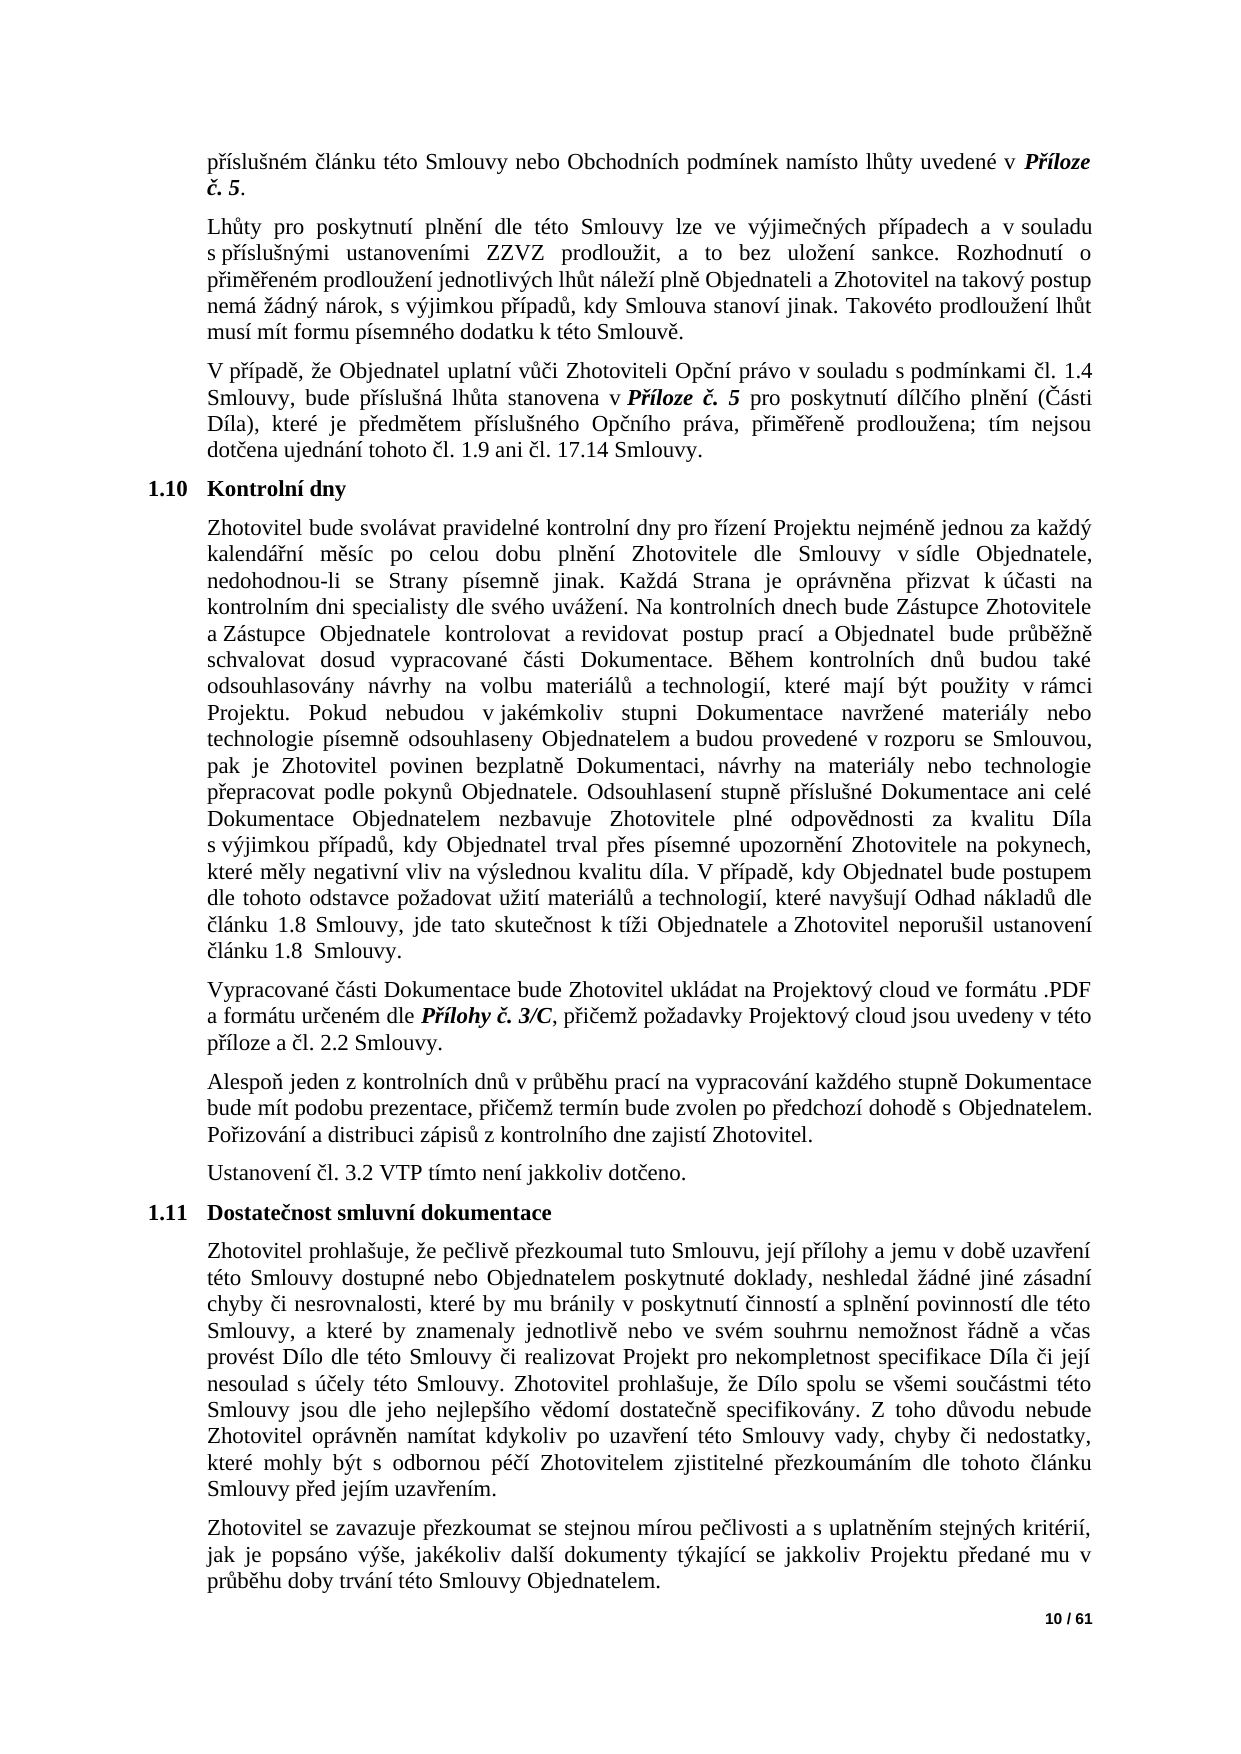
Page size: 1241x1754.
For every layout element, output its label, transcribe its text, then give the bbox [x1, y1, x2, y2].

text V případě, že Objednatel uplatní vůči Zhotoviteli Opční právo v souladu s podmínkami čl. 1.4 Smlouvy, bude příslušná lhůta stanovena v Příloze č. 5 pro poskytnutí dílčího plnění (Části Díla), které je předmětem příslušného Opčního práva, přiměřeně prodloužena; tím nejsou dotčena ujednání tohoto čl. 1.9 ani čl. 17.14 Smlouvy. [207, 357, 1092, 463]
text Dostatečnost smluvní dokumentace [148, 1199, 1092, 1225]
text Lhůty pro poskytnutí plnění dle této Smlouvy lze ve výjimečných případech a v souladu s příslušnými ustanoveními ZZVZ prodloužit, a to bez uložení sankce. Rozhodnutí o přiměřeném prodloužení jednotlivých lhůt náleží plně Objednateli a Zhotovitel na takový postup nemá žádný nárok, s výjimkou případů, kdy Smlouva stanoví jinak. Takovéto prodloužení lhůt musí mít formu písemného dodatku k této Smlouvě. [207, 213, 1092, 345]
text Vypracované části Dokumentace bude Zhotovitel ukládat na Projektový cloud ve formátu .PDF a formátu určeném dle Přílohy č. 3/C, přičemž požadavky Projektový cloud jsou uvedeny v této příloze a čl. 2.2 Smlouvy. [207, 976, 1092, 1056]
text Zhotovitel prohlašuje, že pečlivě přezkoumal tuto Smlouvu, její přílohy a jemu v době uzavření této Smlouvy dostupné nebo Objednatelem poskytnuté doklady, neshledal žádné jiné zásadní chyby či nesrovnalosti, které by mu bránily v poskytnutí činností a splnění povinností dle této Smlouvy, a které by znamenaly jednotlivě nebo ve svém souhrnu nemožnost řádně a včas provést Dílo dle této Smlouvy či realizovat Projekt pro nekompletnost specifikace Díla či její nesoulad s účely této Smlouvy. Zhotovitel prohlašuje, že Dílo spolu se všemi součástmi této Smlouvy jsou dle jeho nejlepšího vědomí dostatečně specifikovány. Z toho důvodu nebude Zhotovitel oprávněn namítat kdykoliv po uzavření této Smlouvy vady, chyby či nedostatky, které mohly být s odbornou péčí Zhotovitelem zjistitelné přezkoumáním dle tohoto článku Smlouvy před jejím uzavřením. [207, 1237, 1092, 1502]
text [207, 148, 1092, 200]
text Ustanovení čl. 3.2 VTP tímto není jakkoliv dotčeno. [207, 1160, 1092, 1186]
text Alespoň jeden z kontrolních dnů v průběhu prací na vypracování každého stupně Dokumentace bude mít podobu prezentace, přičemž termín bude zvolen po předchozí dohodě s Objednatelem. Pořizování a distribuci zápisů z kontrolního dne zajistí Zhotovitel. [207, 1068, 1092, 1147]
text Zhotovitel se zavazuje přezkoumat se stejnou mírou pečlivosti a s uplatněním stejných kritérií, jak je popsáno výše, jakékoliv další dokumenty týkající se jakkoliv Projektu předané mu v průběhu doby trvání této Smlouvy Objednatelem. [207, 1514, 1092, 1594]
text Kontrolní dny [148, 475, 1092, 501]
text Zhotovitel bude svolávat pravidelné kontrolní dny pro řízení Projektu nejméně jednou za každý kalendářní měsíc po celou dobu plnění Zhotovitele dle Smlouvy v sídle Objednatele, nedohodnou-li se Strany písemně jinak. Každá Strana je oprávněna přizvat k účasti na kontrolním dni specialisty dle svého uvážení. Na kontrolních dnech bude Zástupce Zhotovitele a Zástupce Objednatele kontrolovat a revidovat postup prací a Objednatel bude průběžně schvalovat dosud vypracované části Dokumentace. Během kontrolních dnů budou také odsouhlasovány návrhy na volbu materiálů a technologií, které mají být použity v rámci Projektu. Pokud nebudou v jakémkoliv stupni Dokumentace navržené materiály nebo technologie písemně odsouhlaseny Objednatelem a budou provedené v rozporu se Smlouvou, pak je Zhotovitel povinen bezplatně Dokumentaci, návrhy na materiály nebo technologie přepracovat podle pokynů Objednatele. Odsouhlasení stupně příslušné Dokumentace ani celé Dokumentace Objednatelem nezbavuje Zhotovitele plné odpovědnosti za kvalitu Díla s výjimkou případů, kdy Objednatel trval přes písemné upozornění Zhotovitele na pokynech, které měly negativní vliv na výslednou kvalitu díla. V případě, kdy Objednatel bude postupem dle tohoto odstavce požadovat užití materiálů a technologií, které navyšují Odhad nákladů dle článku 1.8 Smlouvy, jde tato skutečnost k tíži Objednatele a Zhotovitel neporušil ustanovení článku 1.8 Smlouvy. [207, 514, 1092, 964]
